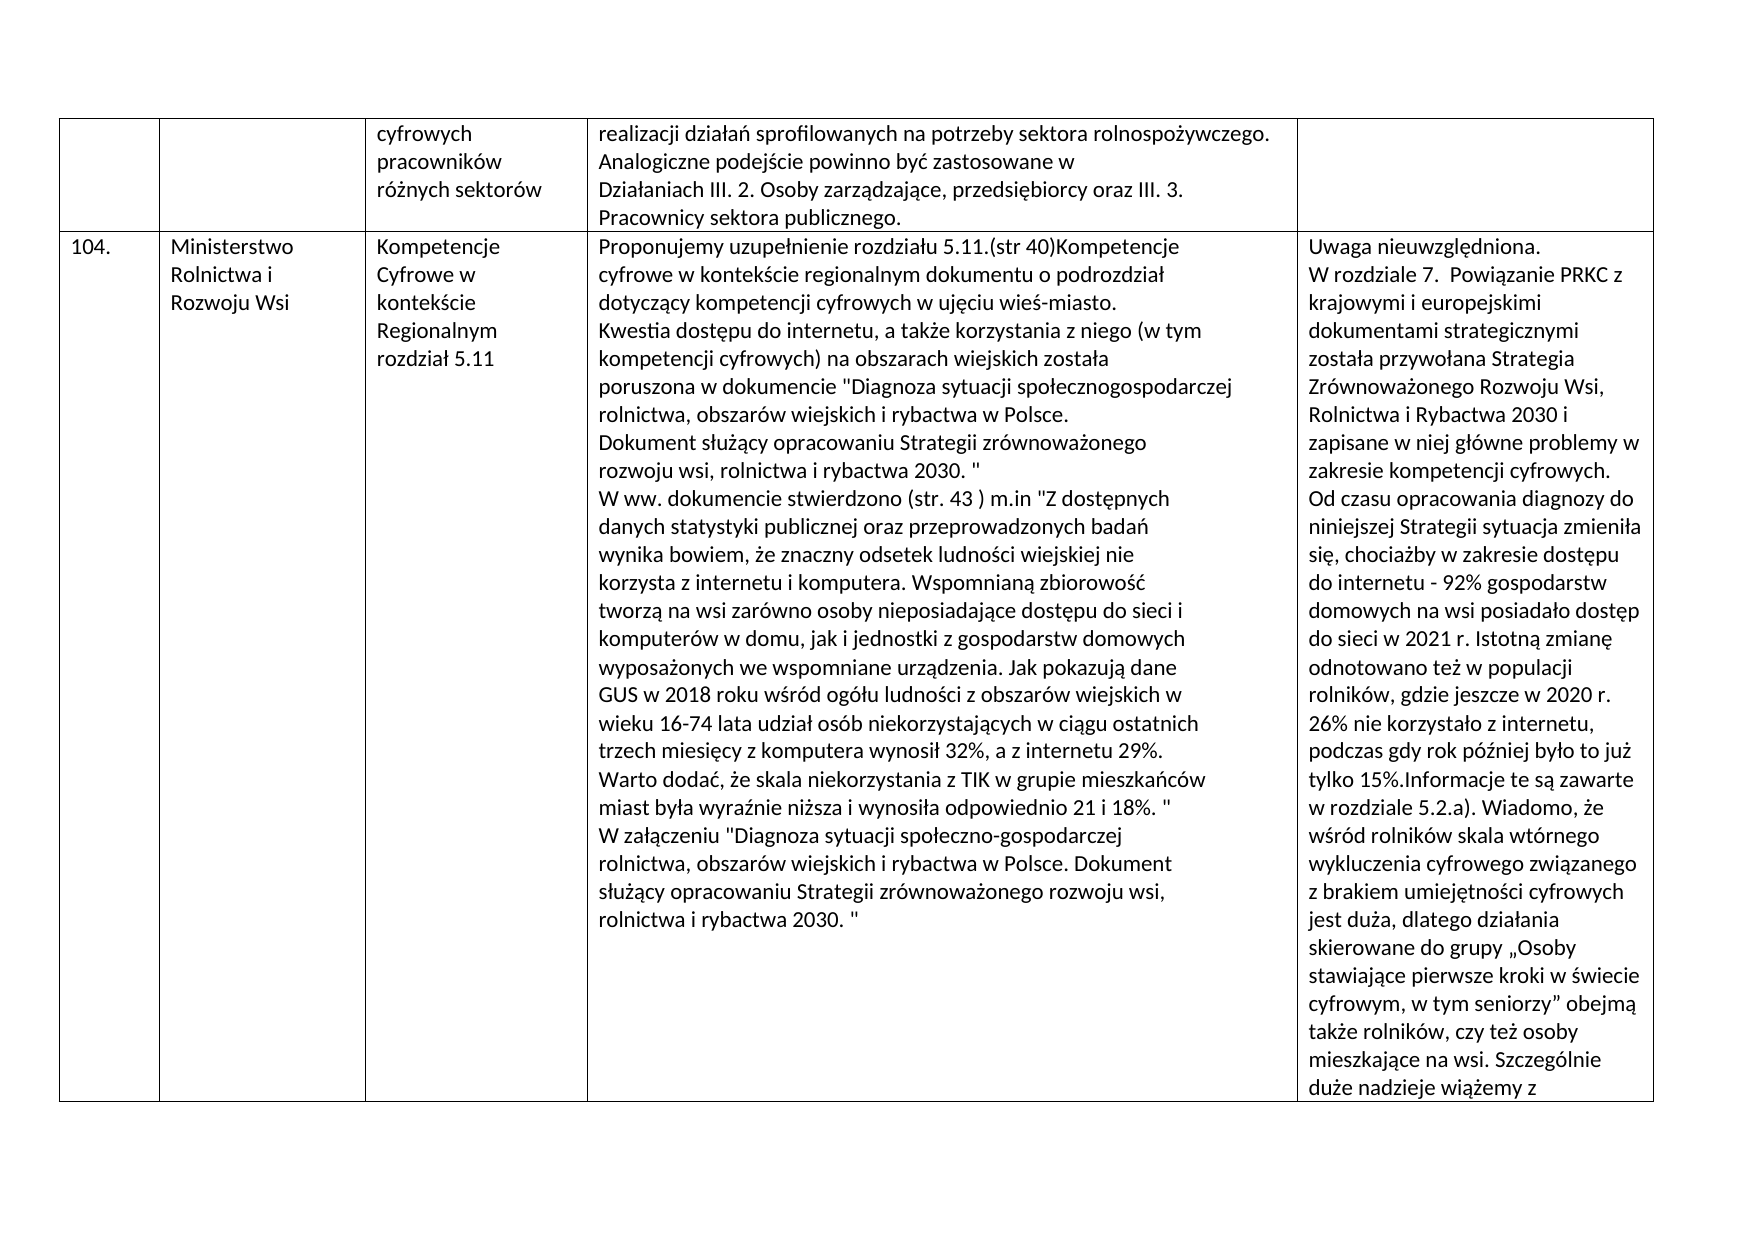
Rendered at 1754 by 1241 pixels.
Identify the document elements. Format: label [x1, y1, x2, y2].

table_cell [588, 119, 1297, 231]
table_cell [1298, 119, 1653, 231]
table_cell [160, 119, 365, 231]
table_cell [588, 232, 1297, 1101]
table_cell [60, 232, 159, 1101]
table_cell [60, 119, 159, 231]
table_cell [1298, 232, 1653, 1101]
table_cell [366, 232, 587, 1101]
table_cell [366, 119, 587, 231]
table_cell [160, 232, 365, 1101]
